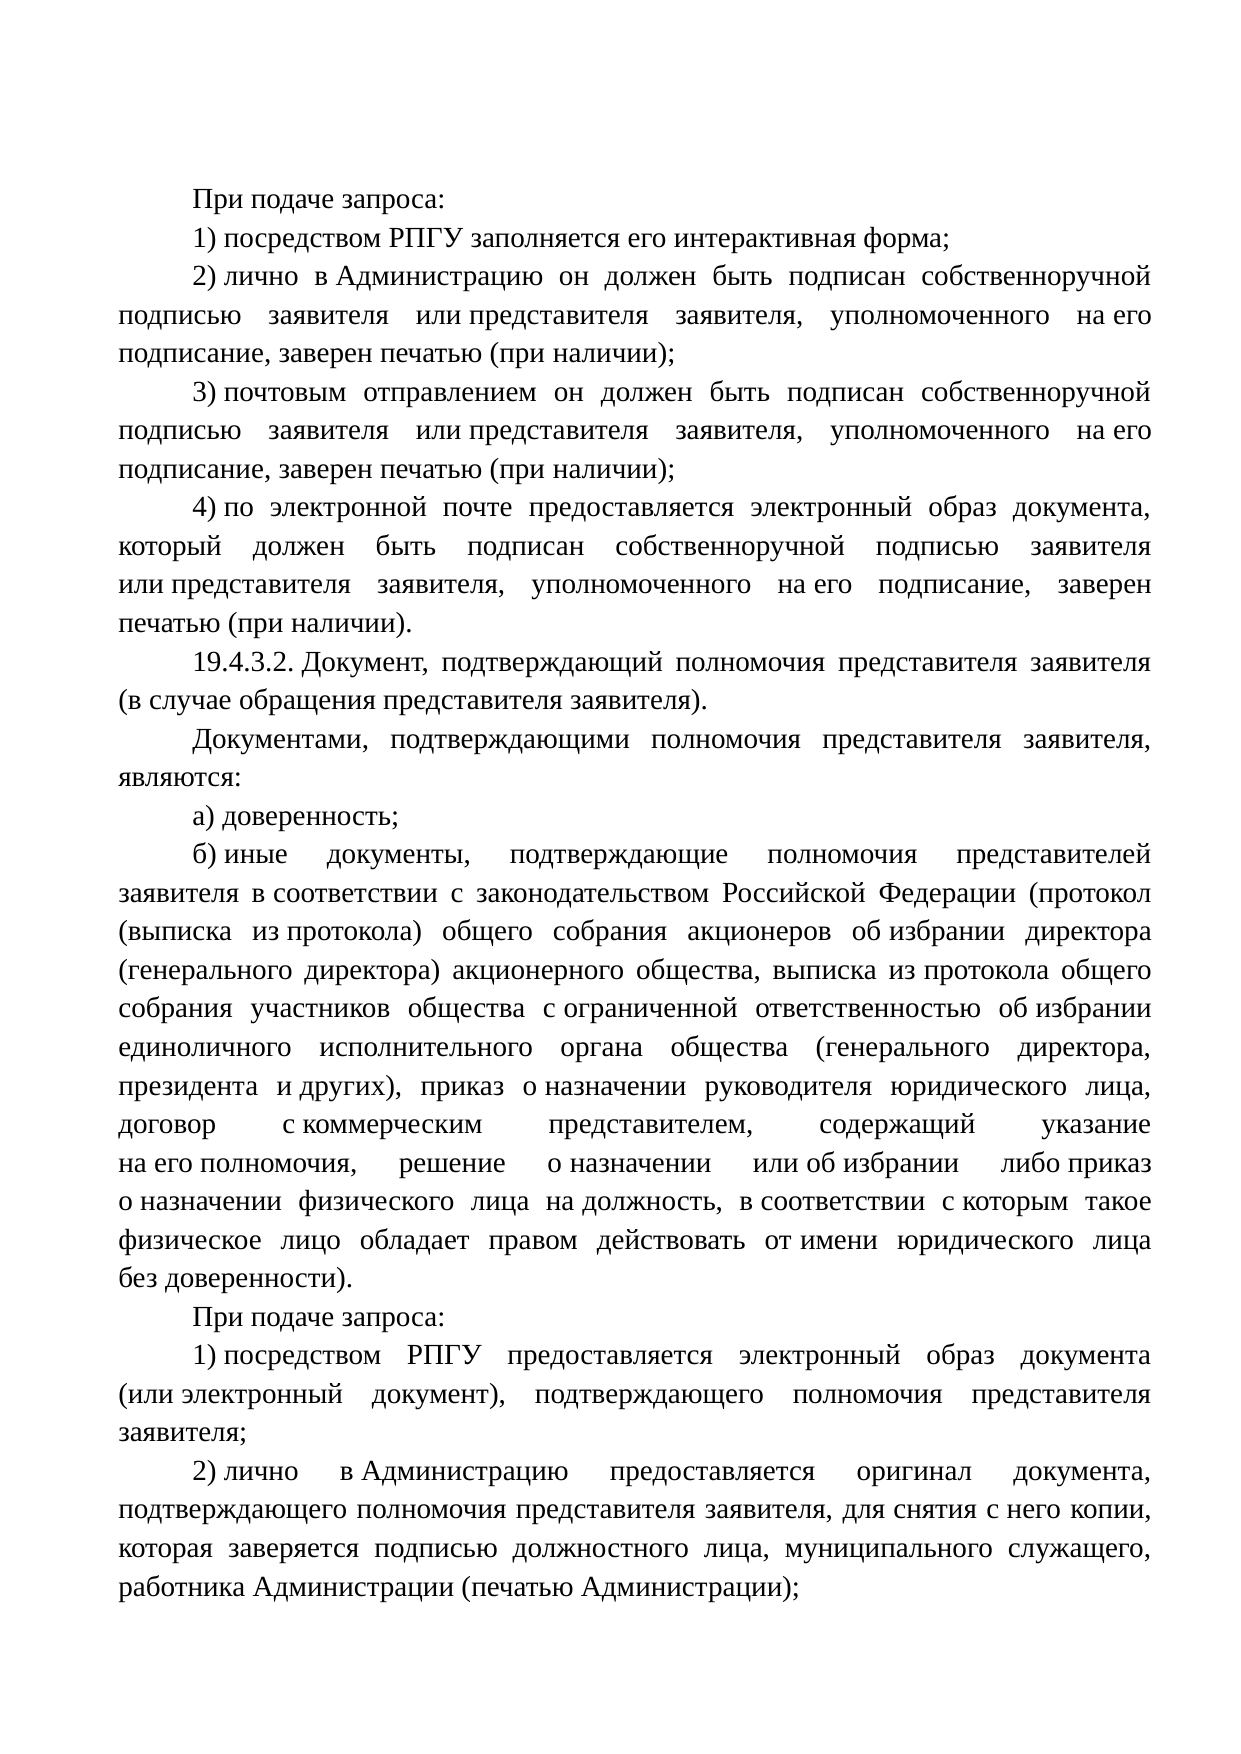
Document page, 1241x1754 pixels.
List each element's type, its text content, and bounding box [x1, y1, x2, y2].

text 1) посредством РПГУ заполняется его интерактивная форма; [118, 220, 1152, 253]
text При подаче запроса: [118, 181, 1152, 215]
text 1) посредством РПГУ предоставляется электронный образ документа (или электронный документ), подтверждающего полномочия представителя заявителя; [118, 1337, 1152, 1448]
text б) иные документы, подтверждающие полномочия представителей заявителя в соответствии с законодательством Российской Федерации (протокол (выписка из протокола) общего собрания акционеров об избрании директора (генерального директора) акционерного общества, выписка из протокола общего собрания участников общества с ограниченной ответственностью об избрании единоличного исполнительного органа общества (генерального директора, президента и других), приказ о назначении руководителя юридического лица, договор с коммерческим представителем, содержащий указание на его полномочия, решение о назначении или об избрании либо приказ о назначении физического лица на должность, в соответствии с которым такое физическое лицо обладает правом действовать от имени юридического лица без доверенности). [118, 836, 1152, 1294]
text 19.4.3.2. Документ, подтверждающий полномочия представителя заявителя (в случае обращения представителя заявителя). [118, 644, 1152, 716]
text 3) почтовым отправлением он должен быть подписан собственноручной подписью заявителя или представителя заявителя, уполномоченного на его подписание, заверен печатью (при наличии); [118, 374, 1152, 484]
text 4) по электронной почте предоставляется электронный образ документа, который должен быть подписан собственноручной подписью заявителя или представителя заявителя, уполномоченного на его подписание, заверен печатью (при наличии). [118, 489, 1152, 639]
text а) доверенность; [118, 798, 1152, 831]
text 2) лично в Администрацию предоставляется оригинал документа, подтверждающего полномочия представителя заявителя, для снятия с него копии, которая заверяется подписью должностного лица, муниципального служащего, работника Администрации (печатью Администрации); [118, 1453, 1152, 1602]
text При подаче запроса: [118, 1299, 1152, 1332]
text 2) лично в Администрацию он должен быть подписан собственноручной подписью заявителя или представителя заявителя, уполномоченного на его подписание, заверен печатью (при наличии); [118, 258, 1152, 369]
text Документами, подтверждающими полномочия представителя заявителя, являются: [118, 721, 1152, 793]
